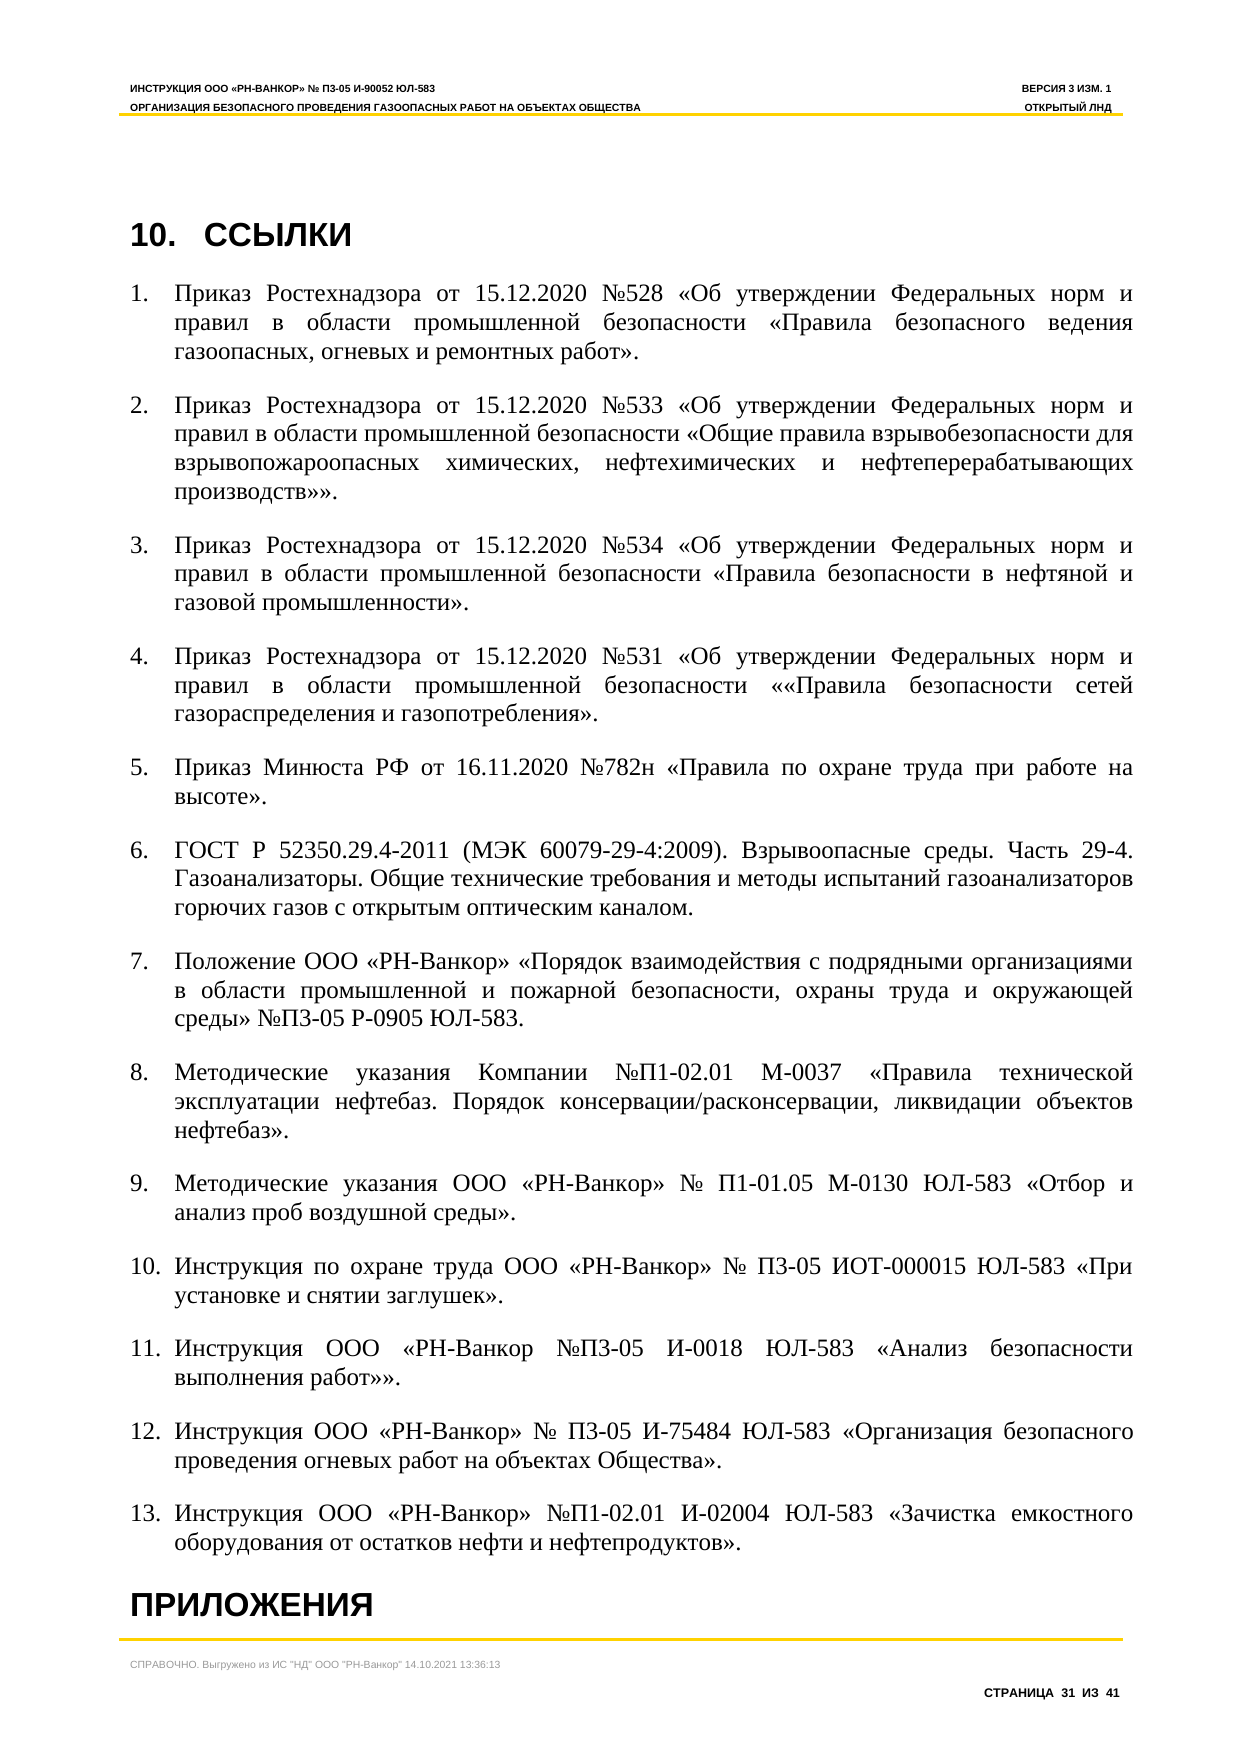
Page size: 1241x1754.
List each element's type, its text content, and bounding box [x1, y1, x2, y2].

list Приказ Ростехнадзора от 15.12.2020 №531 «Об утверждении Федеральных норм и правил в области промышленной безопасности ««Правила безопасности сетей газораспределения и газопотребления». [130, 641, 1134, 727]
subtitle ССЫЛКИ [130, 215, 1134, 253]
list Приказ Ростехнадзора от 15.12.2020 №533 «Об утверждении Федеральных норм и правил в области промышленной безопасности «Общие правила взрывобезопасности для взрывопожароопасных химических, нефтехимических и нефтеперерабатывающих производств»». [130, 390, 1134, 505]
list Положение ООО «РН-Ванкор» «Порядок взаимодействия с подрядными организациями в области промышленной и пожарной безопасности, охраны труда и окружающей среды» №П3-05 Р-0905 ЮЛ-583. [130, 946, 1134, 1032]
subtitle ПРИЛОЖЕНИЯ [130, 1585, 1134, 1623]
list Инструкция по охране труда ООО «РН-Ванкор» № П3-05 ИОТ-000015 ЮЛ-583 «При установке и снятии заглушек». [130, 1251, 1134, 1308]
list Методические указания ООО «РН-Ванкор» № П1-01.05 М-0130 ЮЛ-583 «Отбор и анализ проб воздушной среды». [130, 1168, 1134, 1226]
list Приказ Ростехнадзора от 15.12.2020 №528 «Об утверждении Федеральных норм и правил в области промышленной безопасности «Правила безопасного ведения газоопасных, огневых и ремонтных работ». [130, 278, 1134, 365]
list Инструкция ООО «РН-Ванкор» №П1-02.01 И-02004 ЮЛ-583 «Зачистка емкостного оборудования от остатков нефти и нефтепродуктов». [130, 1498, 1134, 1556]
list Инструкция ООО «РН-Ванкор №П3-05 И-0018 ЮЛ-583 «Анализ безопасности выполнения работ»». [130, 1333, 1134, 1391]
list Приказ Минюста РФ от 16.11.2020 №782н «Правила по охране труда при работе на высоте». [130, 752, 1134, 810]
list Методические указания Компании №П1-02.01 М-0037 «Правила технической эксплуатации нефтебаз. Порядок консервации/расконсервации, ликвидации объектов нефтебаз». [130, 1057, 1134, 1143]
list Инструкция ООО «РН-Ванкор» № П3-05 И-75484 ЮЛ-583 «Организация безопасного проведения огневых работ на объектах Общества». [130, 1416, 1134, 1473]
list Приказ Ростехнадзора от 15.12.2020 №534 «Об утверждении Федеральных норм и правил в области промышленной безопасности «Правила безопасности в нефтяной и газовой промышленности». [130, 530, 1134, 616]
list ГОСТ Р 52350.29.4-2011 (МЭК 60079-29-4:2009). Взрывоопасные среды. Часть 29-4. Газоанализаторы. Общие технические требования и методы испытаний газоанализаторов горючих газов с открытым оптическим каналом. [130, 835, 1134, 921]
